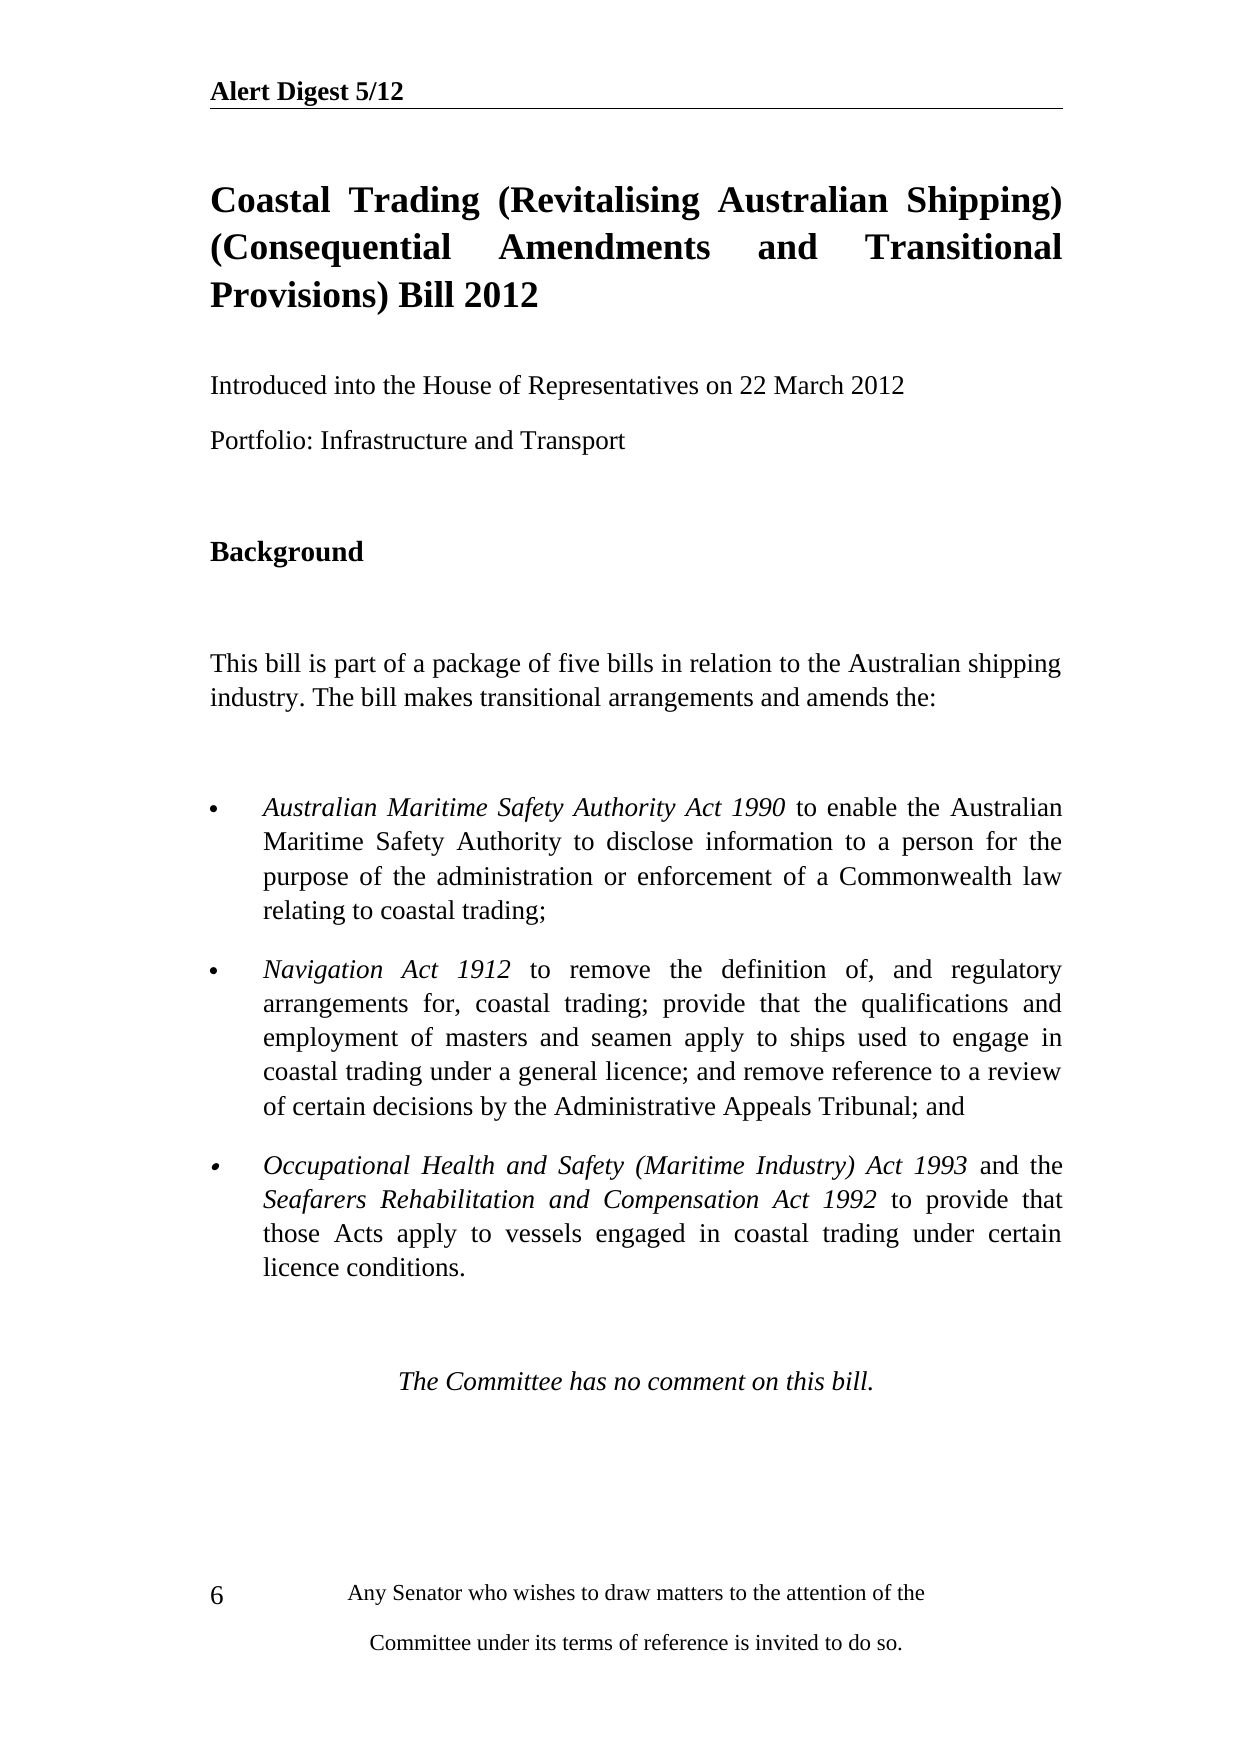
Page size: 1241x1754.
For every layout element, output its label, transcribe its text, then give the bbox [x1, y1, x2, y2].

text This bill is part of a package of five bills in relation to the Australian shipping industry. The bill makes transitional arrangements and amends the: [210, 647, 1063, 712]
text Australian Maritime Safety Authority Act 1990 to enable the Australian Maritime Safety Authority to disclose information to a person for the purpose of the administration or enforcement of a Commonwealth law relating to coastal trading; [210, 791, 1063, 925]
text The Committee has no comment on this bill. [210, 1365, 1063, 1397]
text Navigation Act 1912 to remove the definition of, and regulatory arrangements for, coastal trading; provide that the qualifications and employment of masters and seamen apply to ships used to engage in coastal trading under a general licence; and remove reference to a review of certain decisions by the Administrative Appeals Tribunal; and [210, 953, 1063, 1121]
text Coastal Trading (Revitalising Australian Shipping) (Consequential Amendments and Transitional Provisions) Bill 2012 [210, 177, 1063, 315]
text Occupational Health and Safety (Maritime Industry) Act 1993 and the Seafarers Rehabilitation and Compensation Act 1992 to provide that those Acts apply to vessels engaged in coastal trading under certain licence conditions. [210, 1149, 1063, 1282]
text Introduced into the House of Representatives on 22 March 2012 [210, 369, 1063, 401]
text Portfolio: Infrastructure and Transport [210, 424, 1063, 456]
text Background [210, 534, 1063, 568]
